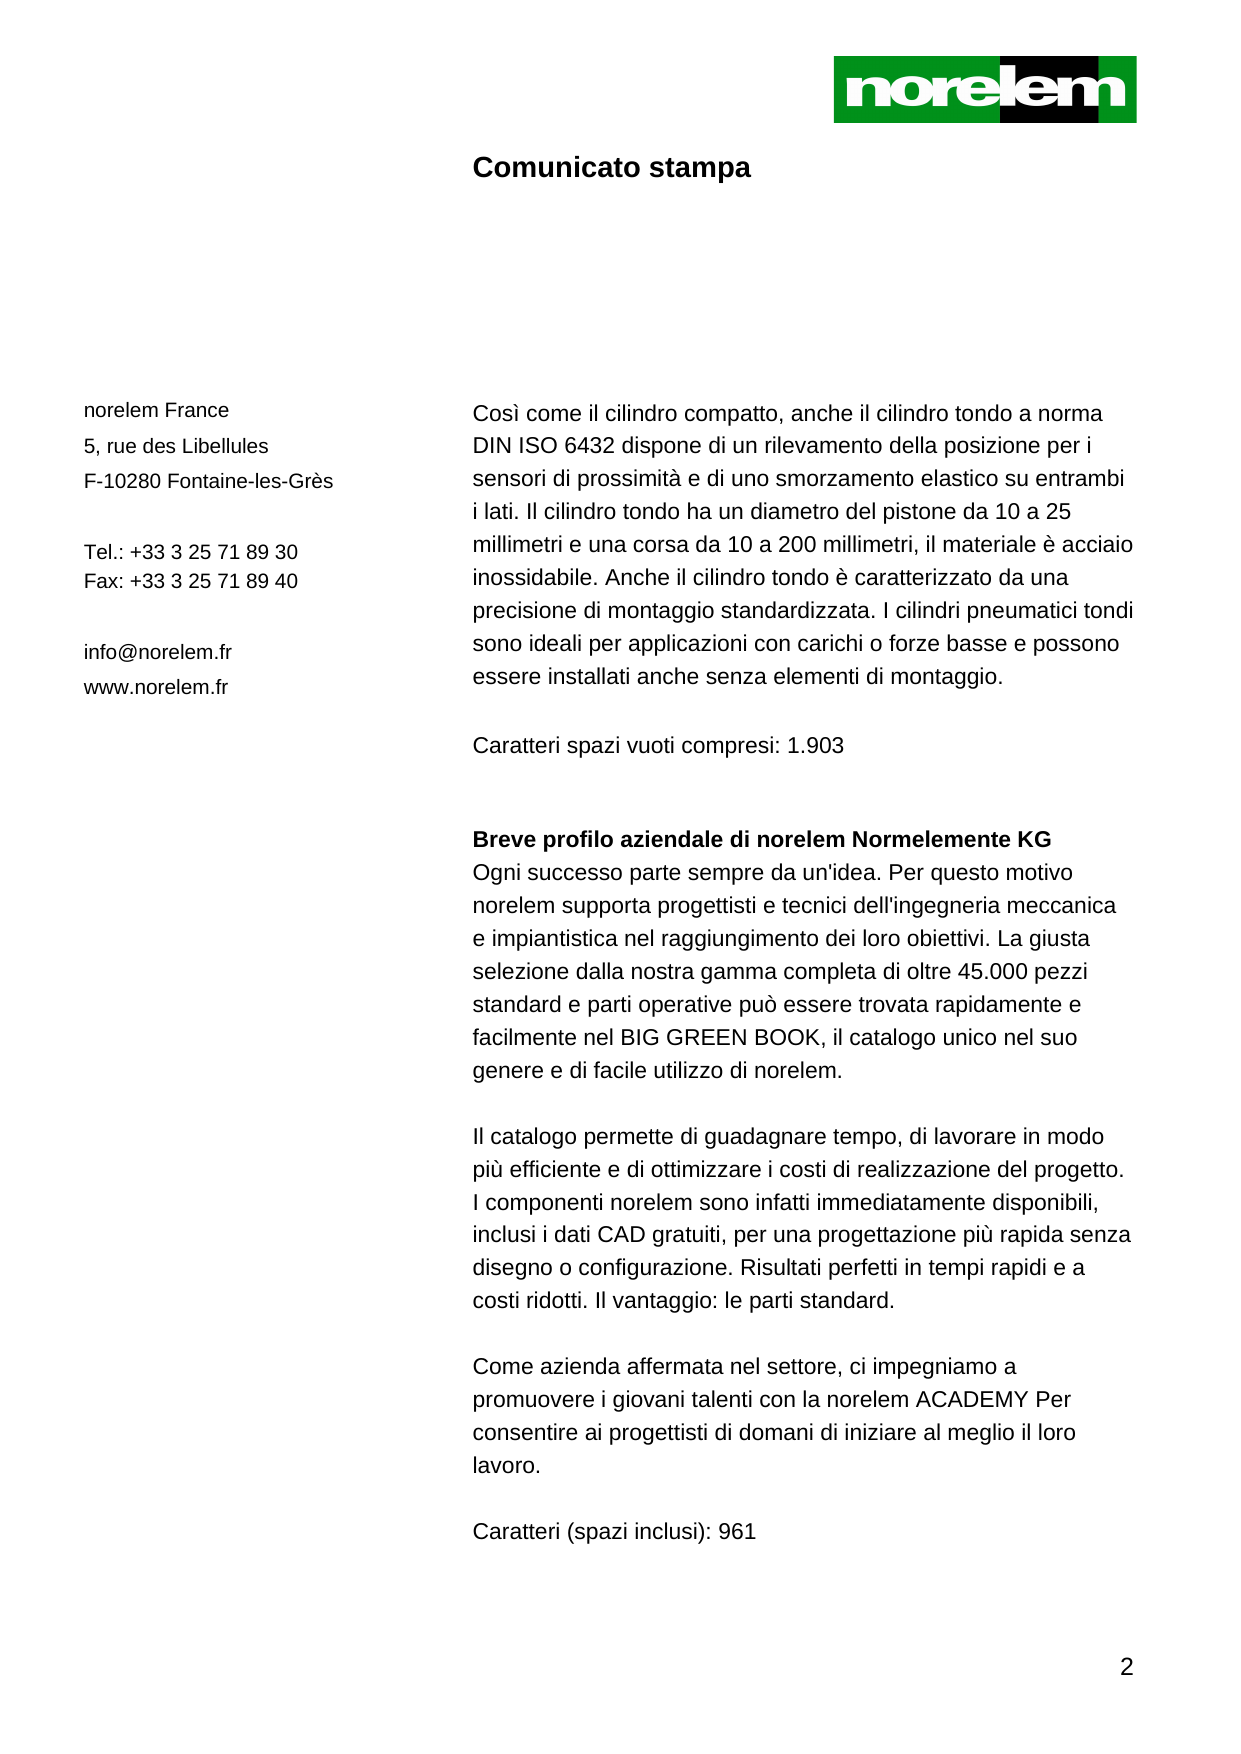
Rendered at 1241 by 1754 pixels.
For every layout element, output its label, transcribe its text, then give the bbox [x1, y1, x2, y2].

text Ogni successo parte sempre da un'idea. Per questo motivo norelem supporta progettisti e tecnici dell'ingegneria meccanica e impiantistica nel raggiungimento dei loro obiettivi. La giusta selezione dalla nostra gamma completa di oltre 45.000 pezzi standard e parti operative può essere trovata rapidamente e facilmente nel BIG GREEN BOOK, il catalogo unico nel suo genere e di facile utilizzo di norelem. [472, 859, 1134, 1083]
text Come azienda affermata nel settore, ci impegniamo a promuovere i giovani talenti con la norelem ACADEMY Per consentire ai progettisti di domani di iniziare al meglio il loro lavoro. [472, 1353, 1134, 1478]
picture [833, 56, 1137, 123]
text Caratteri spazi vuoti compresi: 1.903 [472, 732, 1134, 758]
text Il catalogo permette di guadagnare tempo, di lavorare in modo più efficiente e di ottimizzare i costi di realizzazione del progetto. I componenti norelem sono infatti immediatamente disponibili, inclusi i dati CAD gratuiti, per una progettazione più rapida senza disegno o configurazione. Risultati perfetti in tempi rapidi e a costi ridotti. Il vantaggio: le parti standard. [472, 1123, 1134, 1313]
text Caratteri (spazi inclusi): 961 [472, 1518, 1134, 1544]
text Così come il cilindro compatto, anche il cilindro tondo a norma DIN ISO 6432 dispone di un rilevamento della posizione per i sensori di prossimità e di uno smorzamento elastico su entrambi i lati. Il cilindro tondo ha un diametro del pistone da 10 a 25 millimetri e una corsa da 10 a 200 millimetri, il materiale è acciaio inossidabile. Anche il cilindro tondo è caratterizzato da una precisione di montaggio standardizzata. I cilindri pneumatici tondi sono ideali per applicazioni con carichi o forze basse e possono essere installati anche senza elementi di montaggio. [472, 399, 1134, 689]
subtitle Breve profilo aziendale di norelem Normelemente KG [472, 826, 1134, 853]
